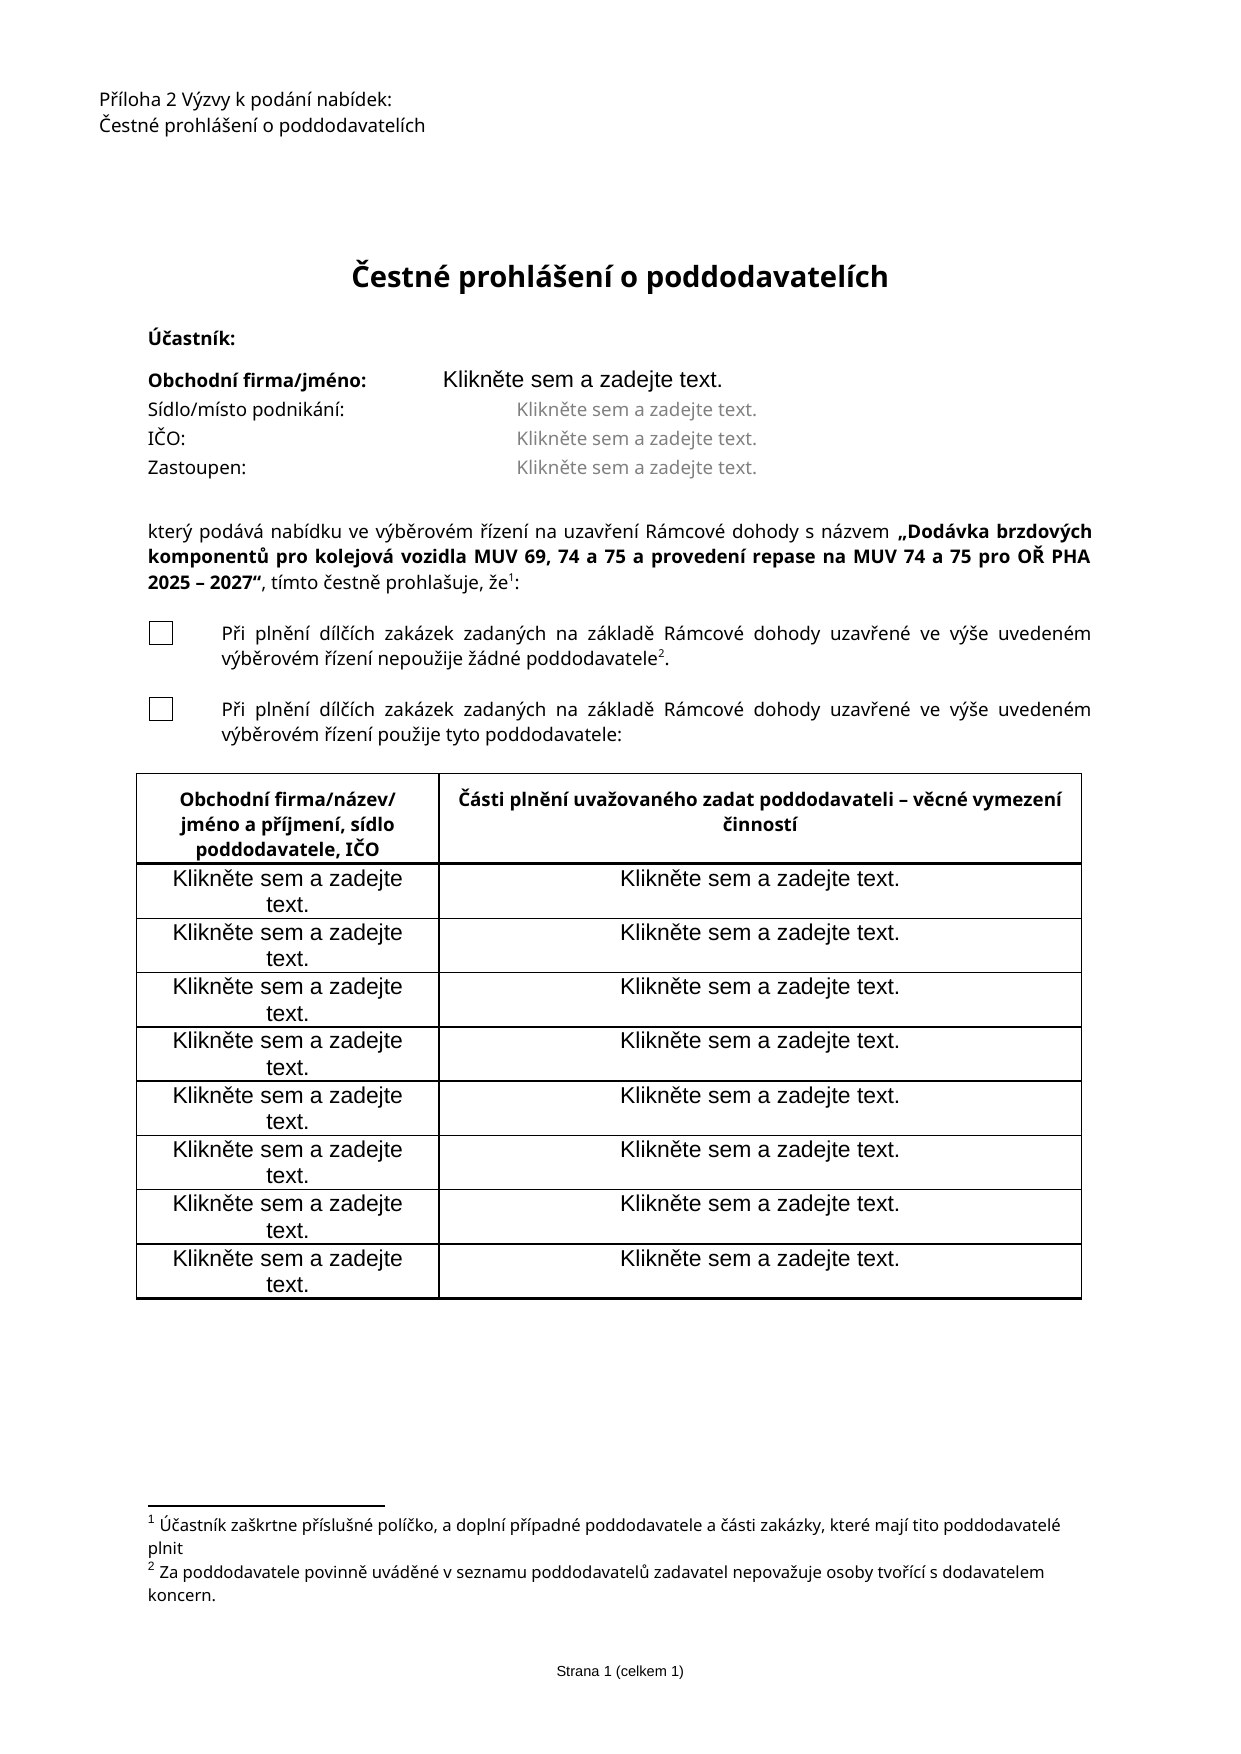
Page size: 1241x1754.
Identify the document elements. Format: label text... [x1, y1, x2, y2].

table_header Obchodní firma/název/ jméno a příjmení, sídlo poddodavatele, IČO [137, 774, 438, 862]
text Sídlo/místo podnikání: [148, 393, 1093, 422]
text Obchodní firma/jméno: [148, 364, 1093, 393]
text Při plnění dílčích zakázek zadaných na základě Rámcové dohody uzavřené ve výše uvedeném výběrovém řízení nepoužije žádné poddodavatele. [148, 620, 1093, 671]
text Účastník: [148, 321, 1093, 352]
table_header Části plnění uvažovaného zadat poddodavateli – věcné vymezení činností [440, 774, 1081, 862]
text IČO: [148, 422, 1093, 451]
text Zastoupen: [148, 451, 1093, 480]
title Čestné prohlášení o poddodavatelích [148, 256, 1093, 296]
text který podává nabídku ve výběrovém řízení na uzavření Rámcové dohody s názvem „Dodávka brzdových komponentů pro kolejová vozidla MUV 69, 74 a 75 a provedení repase na MUV 74 a 75 pro OŘ PHA 2025 – 2027“, tímto čestně prohlašuje, že: [148, 518, 1093, 595]
text Při plnění dílčích zakázek zadaných na základě Rámcové dohody uzavřené ve výše uvedeném výběrovém řízení použije tyto poddodavatele: [148, 696, 1093, 747]
